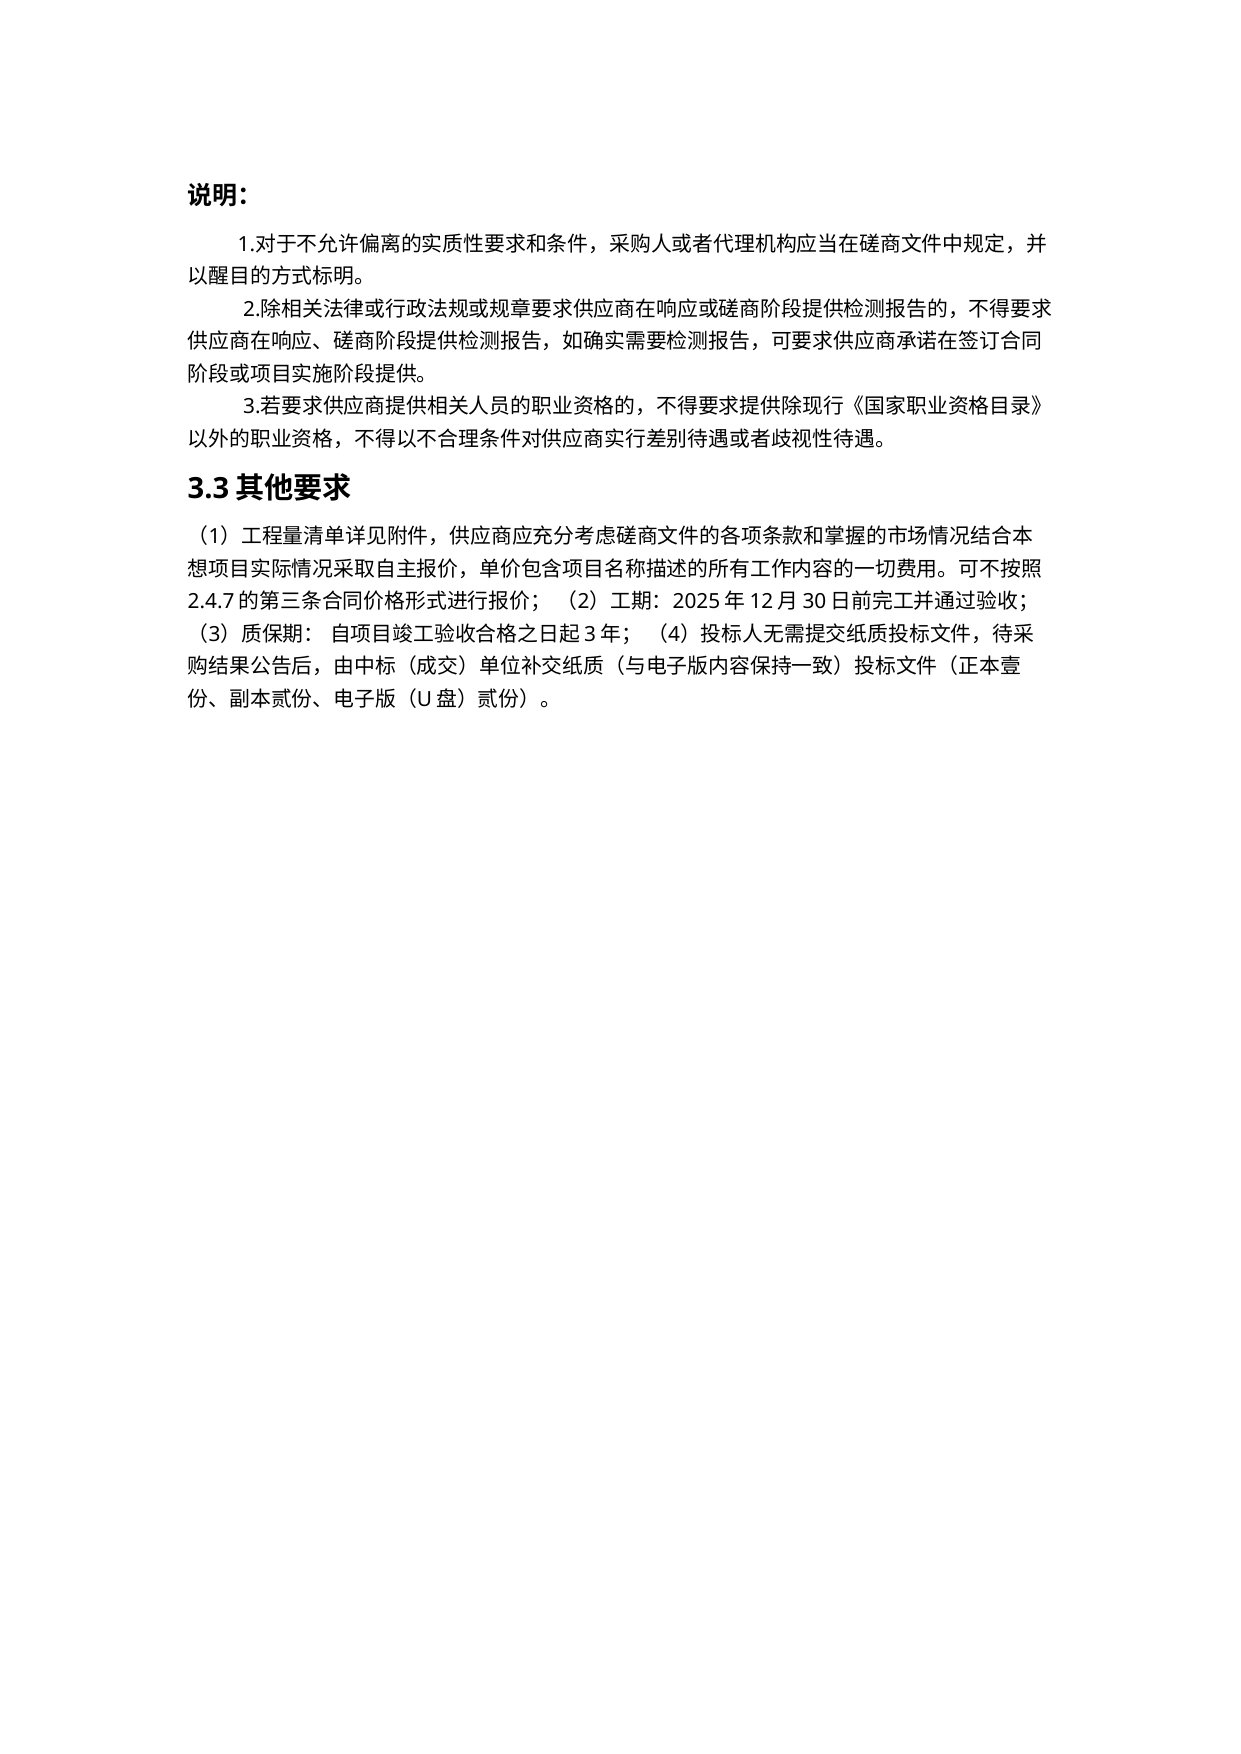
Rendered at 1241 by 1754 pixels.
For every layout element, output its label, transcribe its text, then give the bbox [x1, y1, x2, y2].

text 1.对于不允许偏离的实质性要求和条件，采购人或者代理机构应当在磋商文件中规定，并以醒目的方式标明。 [187, 227, 1053, 292]
text 3.若要求供应商提供相关人员的职业资格的，不得要求提供除现行《国家职业资格目录》以外的职业资格，不得以不合理条件对供应商实行差别待遇或者歧视性待遇。 [187, 389, 1053, 454]
text 说明： [187, 162, 1053, 227]
text 2.除相关法律或行政法规或规章要求供应商在响应或磋商阶段提供检测报告的，不得要求供应商在响应、磋商阶段提供检测报告，如确实需要检测报告，可要求供应商承诺在签订合同阶段或项目实施阶段提供。 [187, 292, 1053, 389]
text （1）工程量清单详见附件，供应商应充分考虑磋商文件的各项条款和掌握的市场情况结合本想项目实际情况采取自主报价，单价包含项目名称描述的所有工作内容的一切费用。可不按照2.4.7的第三条合同价格形式进行报价； （2）工期：2025年12月30日前完工并通过验收； （3）质保期： 自项目竣工验收合格之日起3年； （4）投标人无需提交纸质投标文件，待采购结果公告后，由中标（成交）单位补交纸质（与电子版内容保持一致）投标文件（正本壹份、副本贰份、电子版（U盘）贰份）。 [187, 519, 1053, 714]
text 3.3其他要求 [187, 454, 1053, 519]
